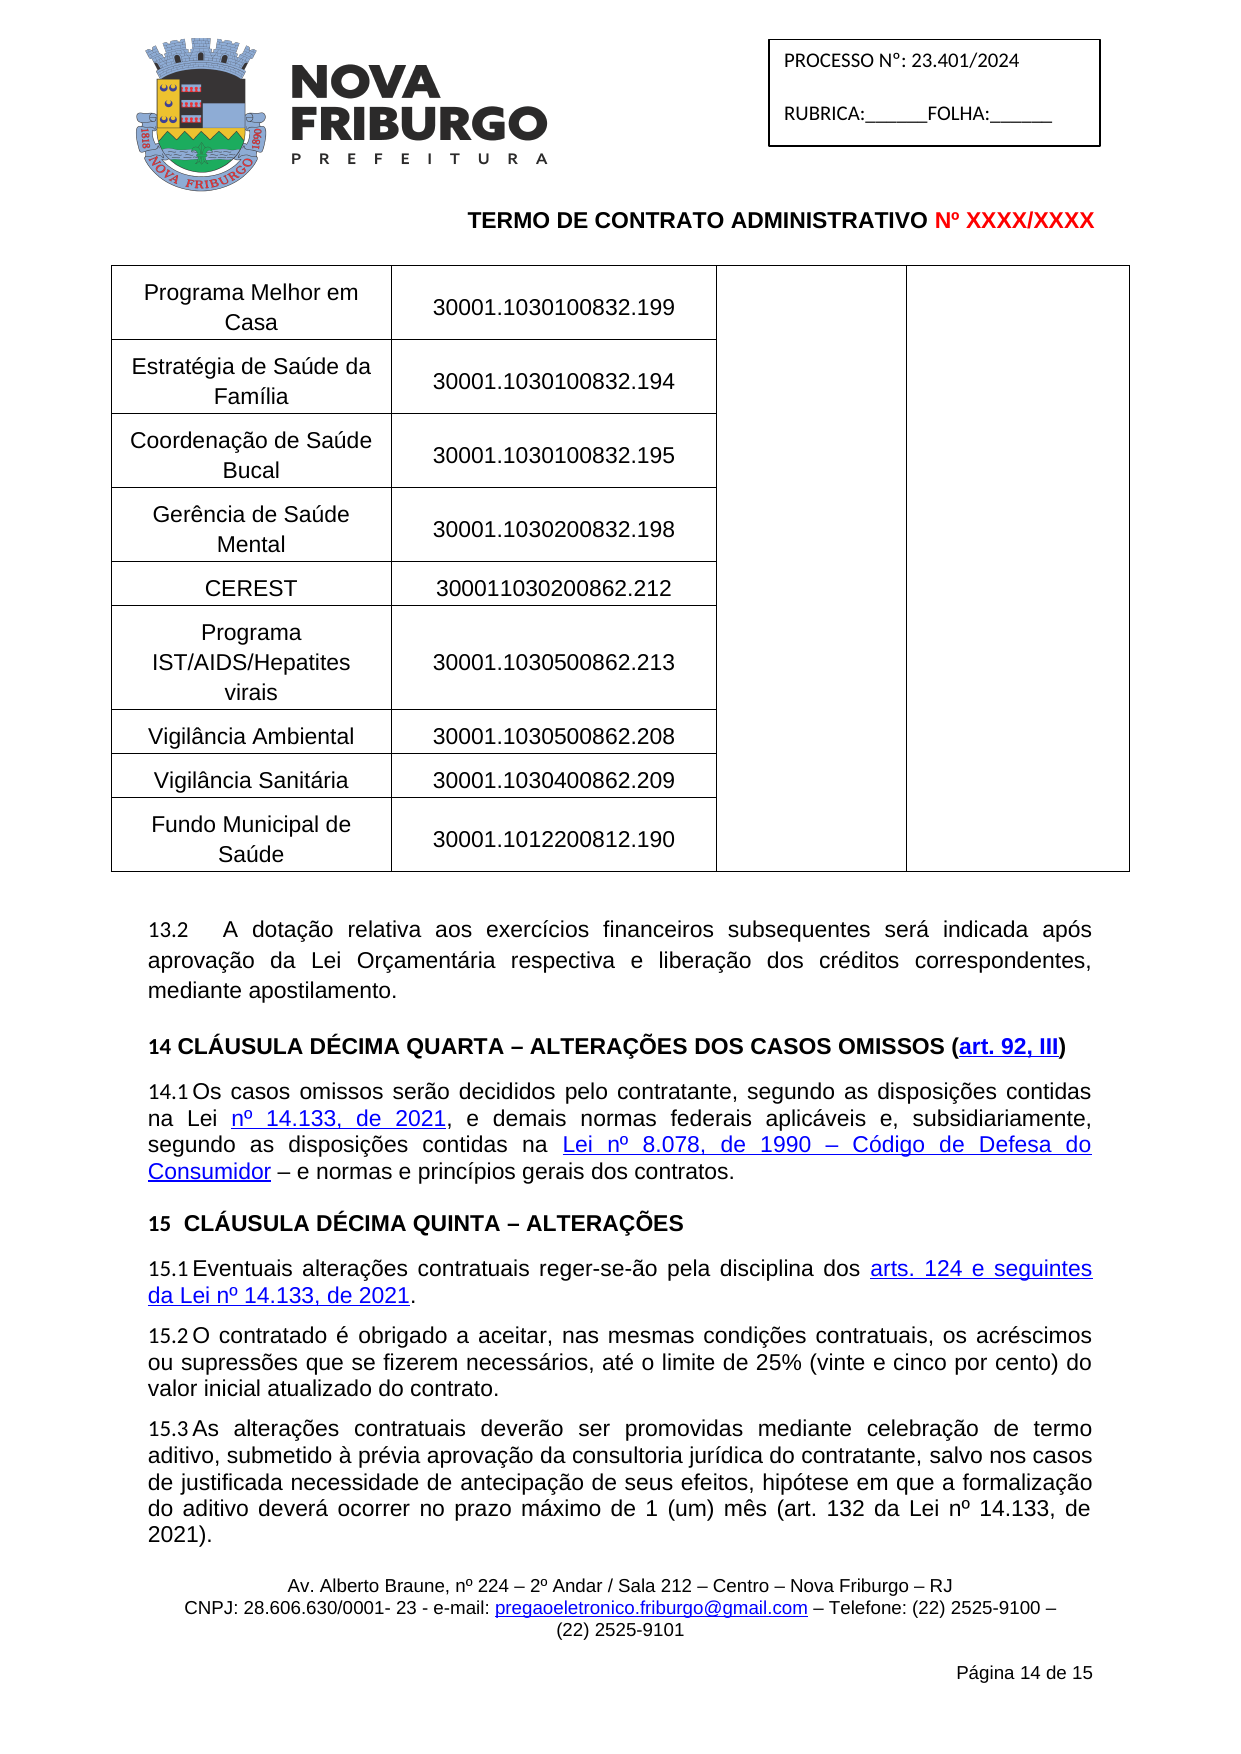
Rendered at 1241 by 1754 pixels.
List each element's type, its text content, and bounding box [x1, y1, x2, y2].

list As alterações contratuais deverão ser promovidas mediante celebração de termo aditivo, submetido à prévia aprovação da consultoria jurídica do contratante, salvo nos casos de justificada necessidade de antecipação de seus efeitos, hipótese em que a formalização do aditivo deverá ocorrer no prazo máximo de 1 (um) mês (art. 132 da Lei nº 14.133, de 2021). [148, 1414, 1092, 1548]
list A dotação relativa aos exercícios financeiros subsequentes será indicada após aprovação da Lei Orçamentária respectiva e liberação dos créditos correspondentes, mediante apostilamento. [148, 915, 1092, 1003]
table_cell 30001.1030100832.199 [392, 266, 716, 339]
table_cell CEREST [112, 562, 391, 605]
list Os casos omissos serão decididos pelo contratante, segundo as disposições contidas na Lei nº 14.133, de 2021, e demais normas federais aplicáveis e, subsidiariamente, segundo as disposições contidas na Lei nº 8.078, de 1990 – Código de Defesa do Consumidor – e normas e princípios gerais dos contratos. [148, 1077, 1092, 1184]
table_cell Fundo Municipal de Saúde [112, 798, 391, 871]
table_cell Vigilância Ambiental [112, 710, 391, 753]
table_cell Coordenação de Saúde Bucal [112, 414, 391, 487]
table_cell Programa Melhor em Casa [112, 266, 391, 339]
list Eventuais alterações contratuais reger-se-ão pela disciplina dos arts. 124 e seguintes da Lei nº 14.133, de 2021. [148, 1254, 1092, 1308]
table_cell 30001.1030100832.195 [392, 414, 716, 487]
table_cell Vigilância Sanitária [112, 754, 391, 797]
table_cell 300011030200862.212 [392, 562, 716, 605]
table_cell 30001.1030400862.209 [392, 754, 716, 797]
table_cell 30001.1030500862.208 [392, 710, 716, 753]
table_cell Programa IST/AIDS/Hepatites virais [112, 606, 391, 709]
table_cell Gerência de Saúde Mental [112, 488, 391, 561]
list CLÁUSULA DÉCIMA QUINTA – ALTERAÇÕES [148, 1209, 1092, 1237]
table_cell 30001.1012200812.190 [392, 798, 716, 871]
table_cell Estratégia de Saúde da Família [112, 340, 391, 413]
list CLÁUSULA DÉCIMA QUARTA – ALTERAÇÕES DOS CASOS OMISSOS (art. 92, III) [148, 1032, 1092, 1060]
table_cell 30001.1030500862.213 [392, 606, 716, 709]
list O contratado é obrigado a aceitar, nas mesmas condições contratuais, os acréscimos ou supressões que se fizerem necessários, até o limite de 25% (vinte e cinco por cento) do valor inicial atualizado do contrato. [148, 1321, 1092, 1402]
table_cell 30001.1030100832.194 [392, 340, 716, 413]
table_cell 30001.1030200832.198 [392, 488, 716, 561]
picture [120, 31, 563, 193]
